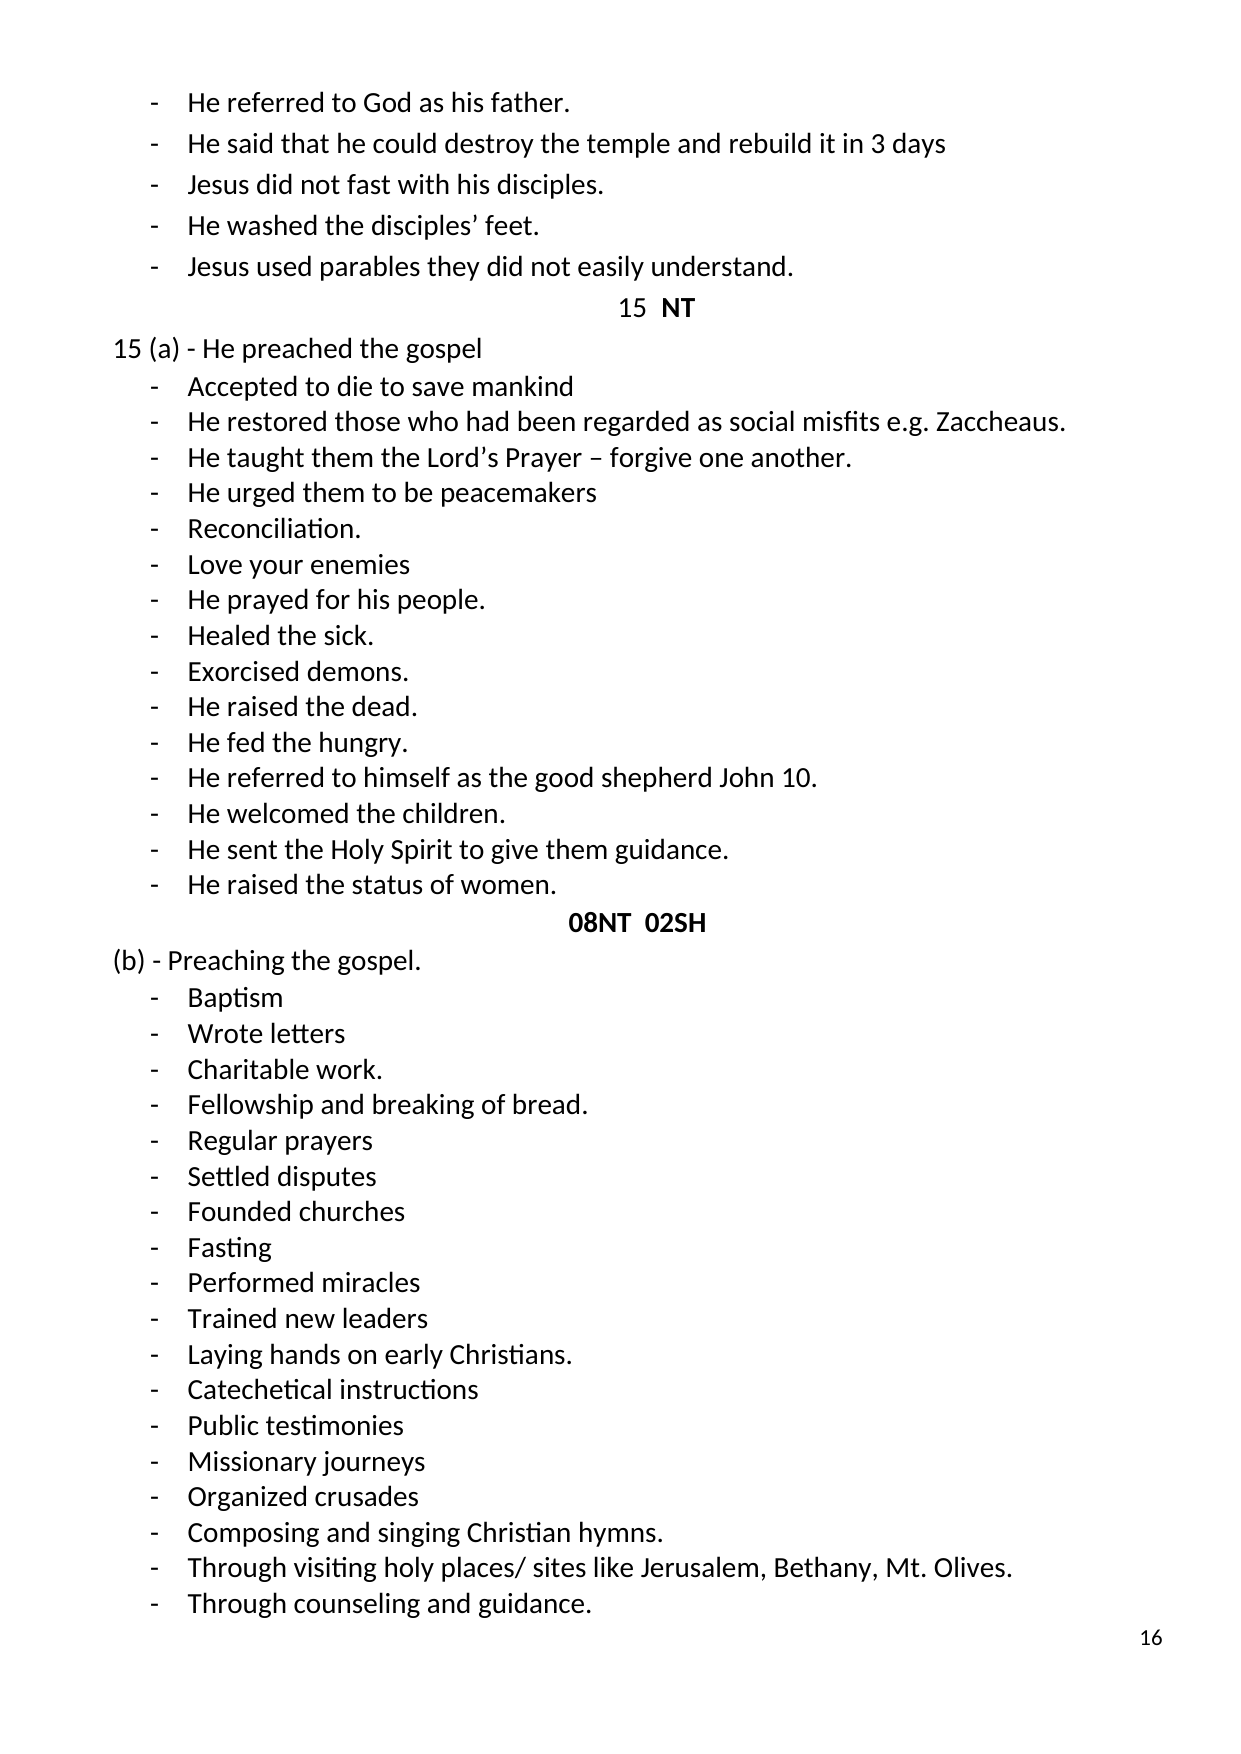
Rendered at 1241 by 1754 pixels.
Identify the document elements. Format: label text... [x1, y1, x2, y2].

list Founded churches [150, 1193, 1162, 1229]
list Accepted to die to save mankind [150, 368, 1162, 403]
list Exorcised demons. [150, 653, 1162, 688]
list Trained new leaders [150, 1300, 1162, 1336]
list Through visiting holy places/ sites like Jerusalem, Bethany, Mt. Olives. [150, 1549, 1162, 1585]
list Fasting [150, 1229, 1162, 1264]
list NT [150, 289, 1162, 325]
list Composing and singing Christian hymns. [150, 1514, 1162, 1549]
list He referred to God as his father. [150, 84, 1162, 120]
list Baptism [150, 979, 1162, 1015]
list He said that he could destroy the temple and rebuild it in 3 days [150, 125, 1162, 161]
list Reconciliation. [150, 510, 1162, 546]
list Jesus used parables they did not easily understand. [150, 248, 1162, 284]
list Public testimonies [150, 1407, 1162, 1443]
list He raised the status of women. [150, 866, 1162, 902]
list Regular prayers [150, 1122, 1162, 1158]
list He washed the disciples’ feet. [150, 207, 1162, 243]
list Catechetical instructions [150, 1371, 1162, 1407]
list Wrote letters [150, 1015, 1162, 1051]
list Through counseling and guidance. [150, 1585, 1162, 1621]
text 15 (a) - He preached the gospel [112, 330, 1162, 366]
text (b) - Preaching the gospel. [112, 942, 1162, 977]
list He welcomed the children. [150, 795, 1162, 831]
list Missionary journeys [150, 1443, 1162, 1478]
list Organized crusades [150, 1478, 1162, 1514]
list Settled disputes [150, 1158, 1162, 1193]
list He taught them the Lord’s Prayer – forgive one another. [150, 439, 1162, 474]
list Performed miracles [150, 1264, 1162, 1300]
list Jesus did not fast with his disciples. [150, 166, 1162, 202]
list He sent the Holy Spirit to give them guidance. [150, 831, 1162, 866]
list He urged them to be peacemakers [150, 474, 1162, 510]
list Charitable work. [150, 1051, 1162, 1086]
list Love your enemies [150, 546, 1162, 581]
list Fellowship and breaking of bread. [150, 1086, 1162, 1122]
list He fed the hungry. [150, 724, 1162, 759]
list Healed the sick. [150, 617, 1162, 653]
list He raised the dead. [150, 688, 1162, 724]
text 08NT 02SH [112, 904, 1162, 940]
list He prayed for his people. [150, 581, 1162, 617]
list He restored those who had been regarded as social misfits e.g. Zaccheaus. [150, 403, 1162, 439]
list He referred to himself as the good shepherd John 10. [150, 759, 1162, 795]
list Laying hands on early Christians. [150, 1336, 1162, 1371]
